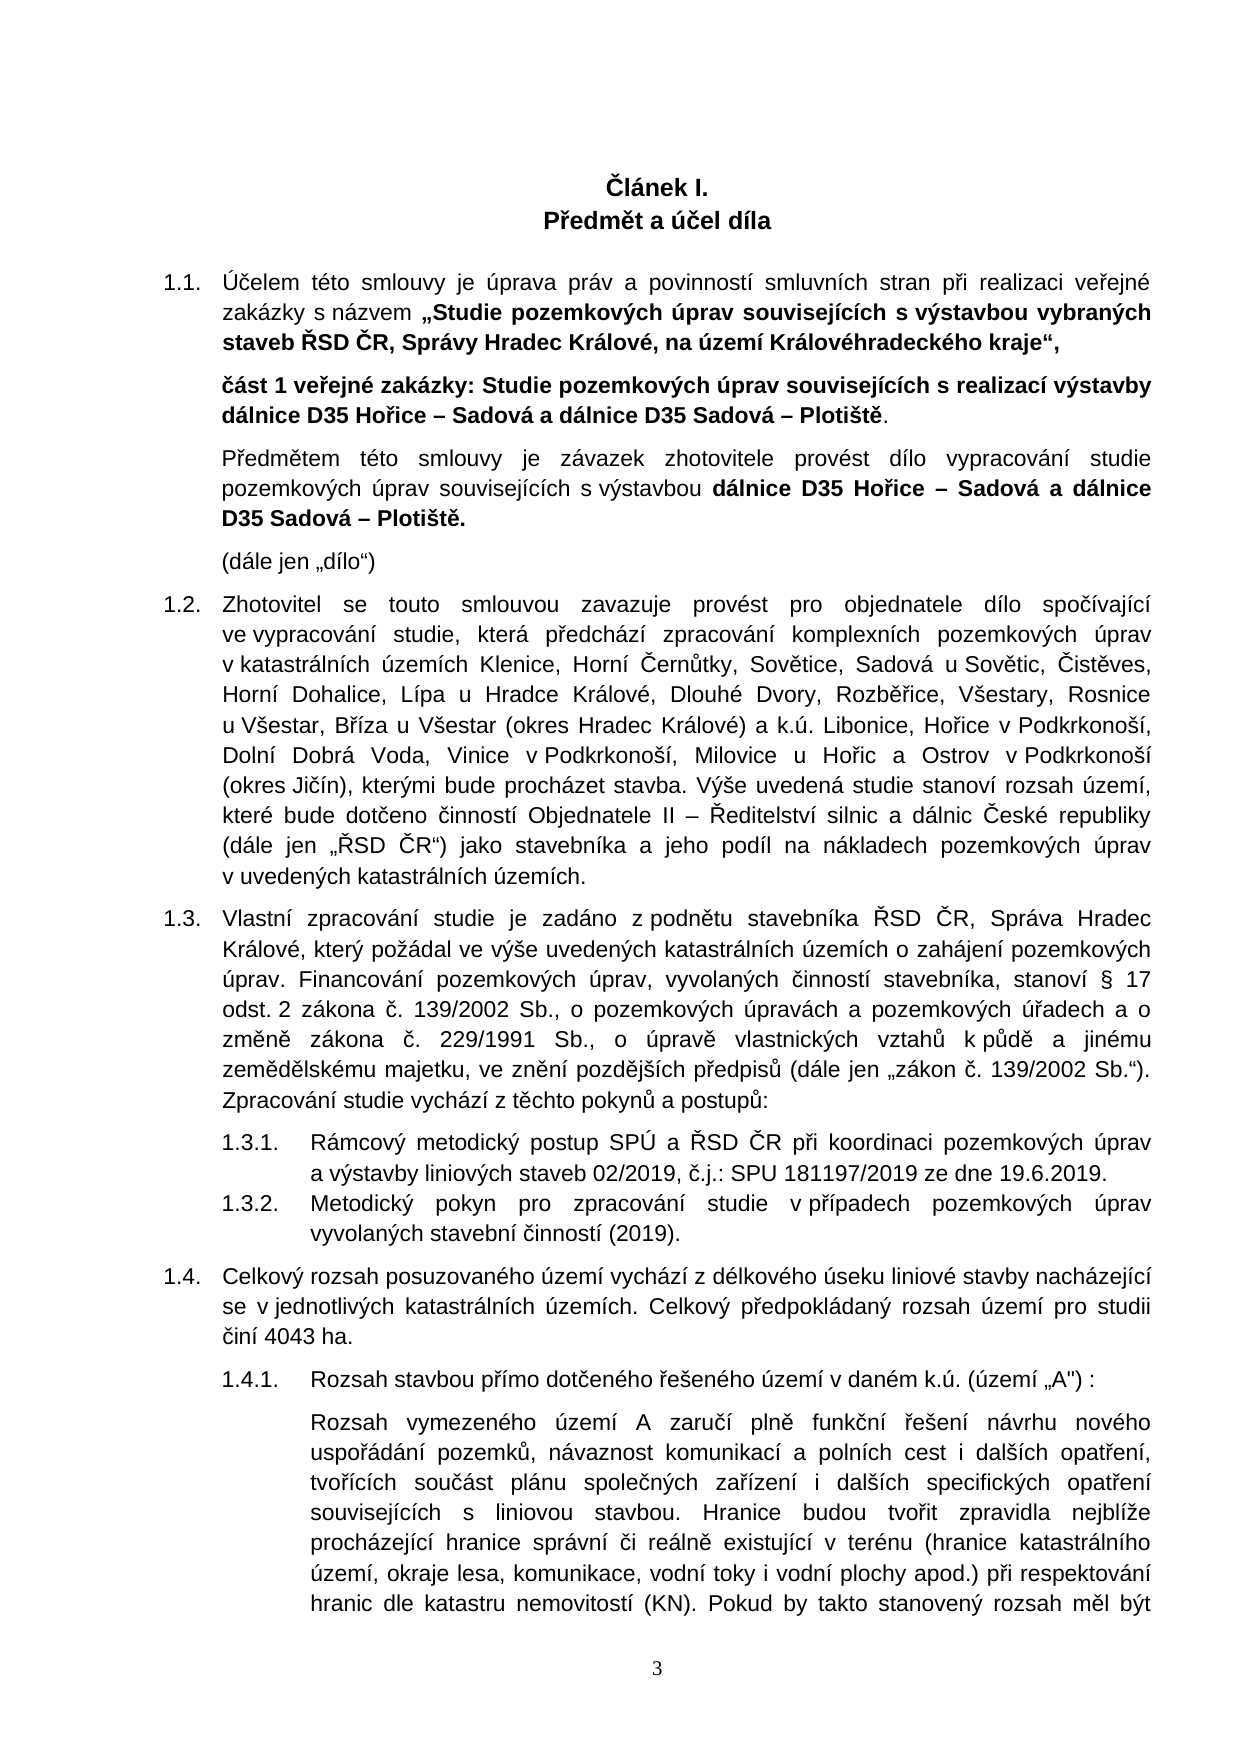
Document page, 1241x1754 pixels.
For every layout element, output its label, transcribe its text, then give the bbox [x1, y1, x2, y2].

text Předmětem této smlouvy je závazek zhotovitele provést dílo vypracování studie pozemkových úprav souvisejících s výstavbou dálnice D35 Hořice – Sadová a dálnice D35 Sadová – Plotiště. [221, 445, 1152, 532]
list Zhotovitel se touto smlouvou zavazuje provést pro objednatele dílo spočívající ve vypracování studie, která předchází zpracování komplexních pozemkových úprav v katastrálních územích Klenice, Horní Černůtky, Sovětice, Sadová u Sovětic, Čistěves, Horní Dohalice, Lípa u Hradce Králové, Dlouhé Dvory, Rozběřice, Všestary, Rosnice u Všestar, Bříza u Všestar (okres Hradec Králové) a k.ú. Libonice, Hořice v Podkrkonoší, Dolní Dobrá Voda, Vinice v Podkrkonoší, Milovice u Hořic a Ostrov v Podkrkonoší (okres Jičín), kterými bude procházet stavba. Výše uvedená studie stanoví rozsah území, které bude dotčeno činností Objednatele II – Ředitelství silnic a dálnic České republiky (dále jen „ŘSD ČR“) jako stavebníka a jeho podíl na nákladech pozemkových úprav v uvedených katastrálních územích. [163, 591, 1152, 889]
list Metodický pokyn pro zpracování studie v případech pozemkových úprav vyvolaných stavební činností (2019). [221, 1190, 1152, 1246]
list Celkový rozsah posuzovaného území vychází z délkového úseku liniové stavby nacházející se v jednotlivých katastrálních územích. Celkový předpokládaný rozsah území pro studii činí 4043 ha. [163, 1263, 1152, 1349]
list Vlastní zpracování studie je zadáno z podnětu stavebníka ŘSD ČR, Správa Hradec Králové, který požádal ve výše uvedených katastrálních územích o zahájení pozemkových úprav. Financování pozemkových úprav, vyvolaných činností stavebníka, stanoví § 17 odst. 2 zákona č. 139/2002 Sb., o pozemkových úpravách a pozemkových úřadech a o změně zákona č. 229/1991 Sb., o úpravě vlastnických vztahů k půdě a jinému zemědělskému majetku, ve znění pozdějších předpisů (dále jen „zákon č. 139/2002 Sb.“). Zpracování studie vychází z těchto pokynů a postupů: [163, 905, 1152, 1113]
text část 1 veřejné zakázky: Studie pozemkových úprav souvisejících s realizací výstavby dálnice D35 Hořice – Sadová a dálnice D35 Sadová – Plotiště. [221, 372, 1152, 429]
list Rámcový metodický postup SPÚ a ŘSD ČR při koordinaci pozemkových úprav a výstavby liniových staveb 02/2019, č.j.: SPU 181197/2019 ze dne 19.6.2019. [221, 1129, 1152, 1186]
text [310, 1408, 1152, 1616]
text Článek I. [162, 173, 1152, 201]
list (dále jen „dílo“) [221, 548, 1152, 574]
list Rozsah stavbou přímo dotčeného řešeného území v daném k.ú. (území „A") : [221, 1366, 1152, 1392]
list Účelem této smlouvy je úprava práv a povinností smluvních stran při realizaci veřejné zakázky s názvem „Studie pozemkových úprav souvisejících s výstavbou vybraných staveb ŘSD ČR, Správy Hradec Králové, na území Královéhradeckého kraje“, [163, 269, 1152, 356]
text Předmět a účel díla [162, 206, 1152, 234]
